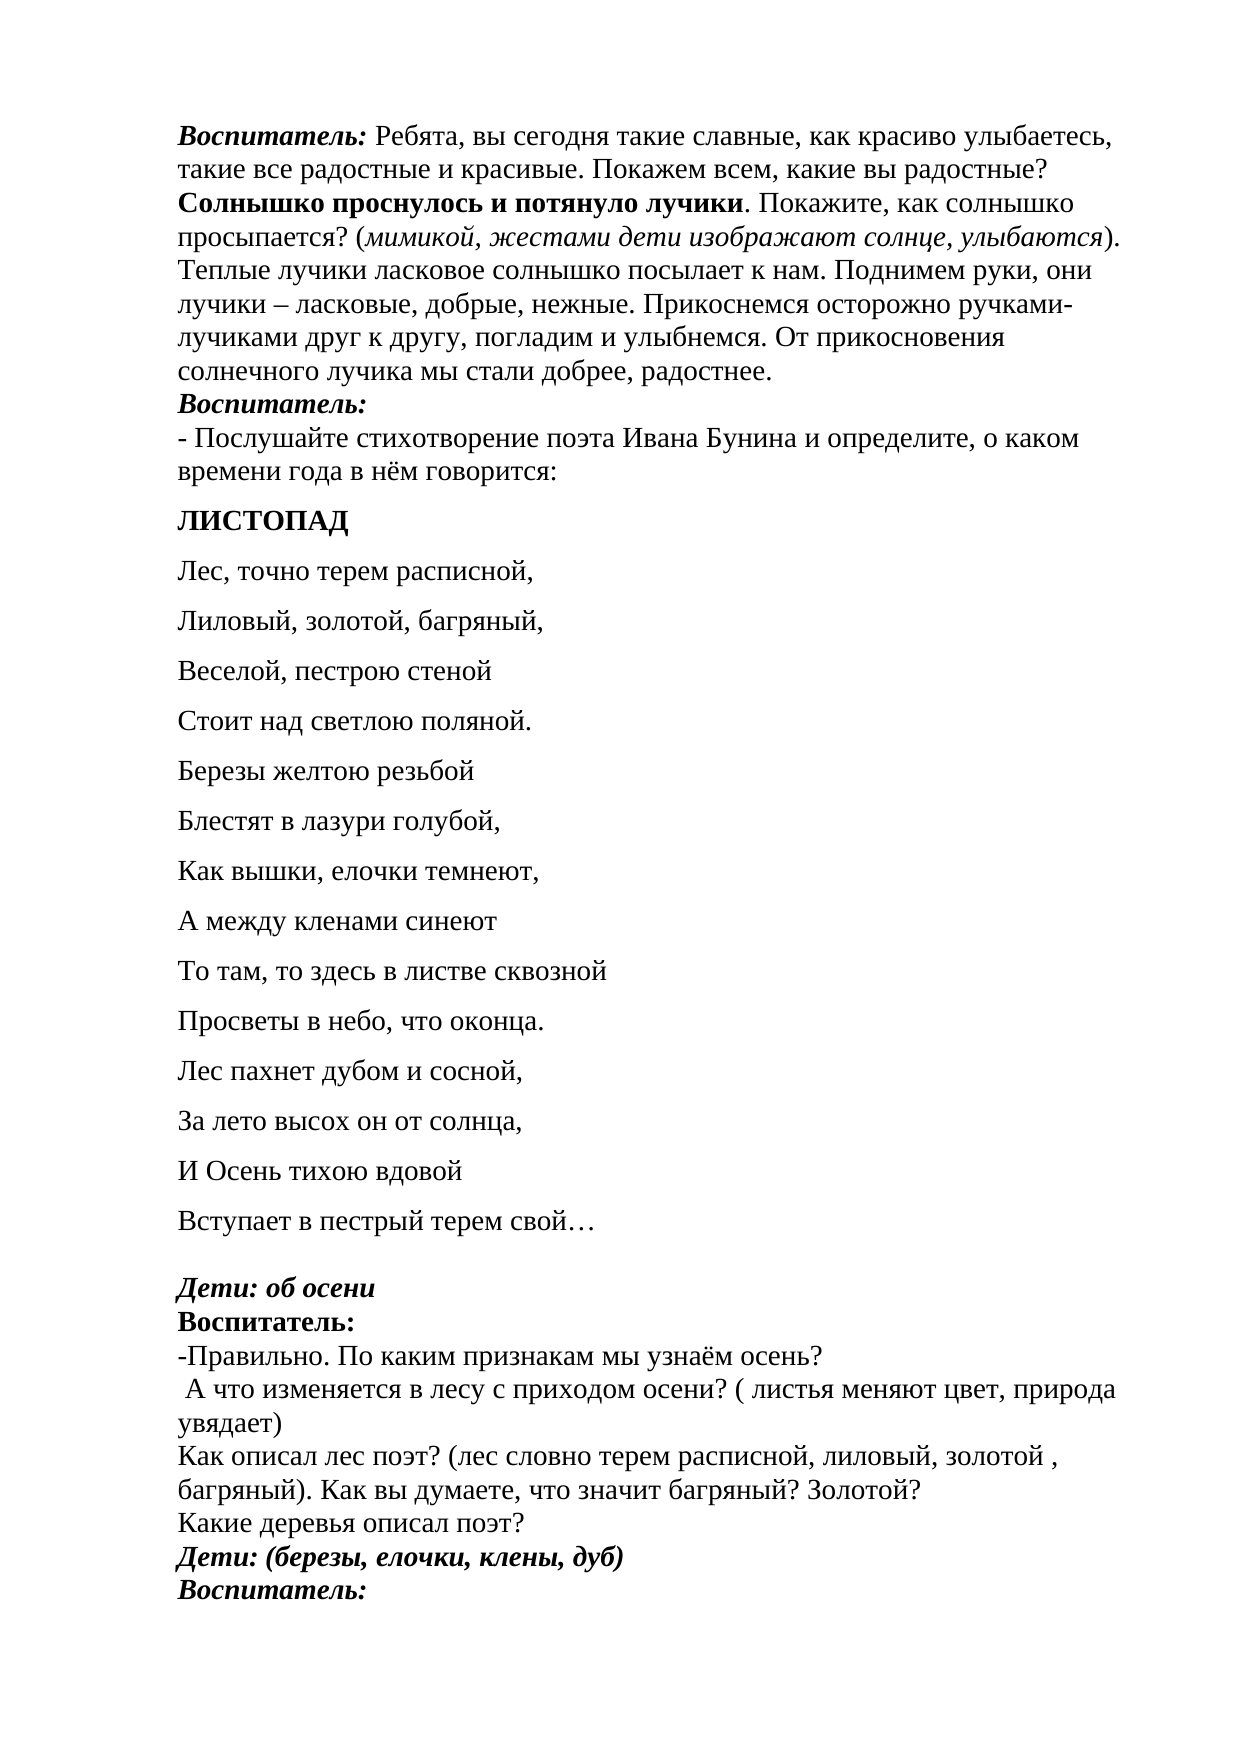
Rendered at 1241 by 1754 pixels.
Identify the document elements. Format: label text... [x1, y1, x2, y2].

text Воспитатель: [177, 1572, 1152, 1606]
text - Послушайте стихотворение поэта Ивана Бунина и определите, о каком времени года в нём говорится: [177, 420, 1152, 487]
text Воспитатель: [177, 1304, 1152, 1338]
text Воспитатель: Ребята, вы сегодня такие славные, как красиво улыбаетесь, такие все радостные и красивые. Покажем всем, какие вы радостные? [177, 118, 1152, 185]
text ЛИСТОПАД [177, 487, 1152, 537]
text А что изменяется в лесу с приходом осени? ( листья меняют цвет, природа увядает) [177, 1371, 1152, 1438]
text Березы желтою резьбой Блестят в лазури голубой, Как вышки, елочки темнеют, А между кленами синеют То там, то здесь в листве сквозной Просветы в небо, что оконца. Лес пахнет дубом и сосной, За лето высох он от солнца, И Осень тихою вдовой Вступает в пестрый терем свой… [177, 737, 1152, 1237]
text Дети: об осени [177, 1271, 1152, 1304]
text -Правильно. По каким признакам мы узнаём осень? [177, 1338, 1152, 1371]
text Какие деревья описал поэт? [177, 1505, 1152, 1539]
text Дети: (березы, елочки, клены, дуб) [177, 1539, 1152, 1572]
text Лес, точно терем расписной, Лиловый, золотой, багряный, Веселой, пестрою стеной Стоит над светлою поляной. [177, 537, 1152, 737]
text Воспитатель: [177, 386, 1152, 420]
text Как описал лес поэт? (лес словно терем расписной, лиловый, золотой , багряный). Как вы думаете, что значит багряный? Золотой? [177, 1438, 1152, 1505]
text Солнышко проснулось и потянуло лучики. Покажите, как солнышко просыпается? (мимикой, жестами дети изображают солнце, улыбаются). Теплые лучики ласковое солнышко посылает к нам. Поднимем руки, они лучики – ласковые, добрые, нежные. Прикоснемся осторожно ручками-лучиками друг к другу, погладим и улыбнемся. От прикосновения солнечного лучика мы стали добрее, радостнее. [177, 185, 1152, 386]
